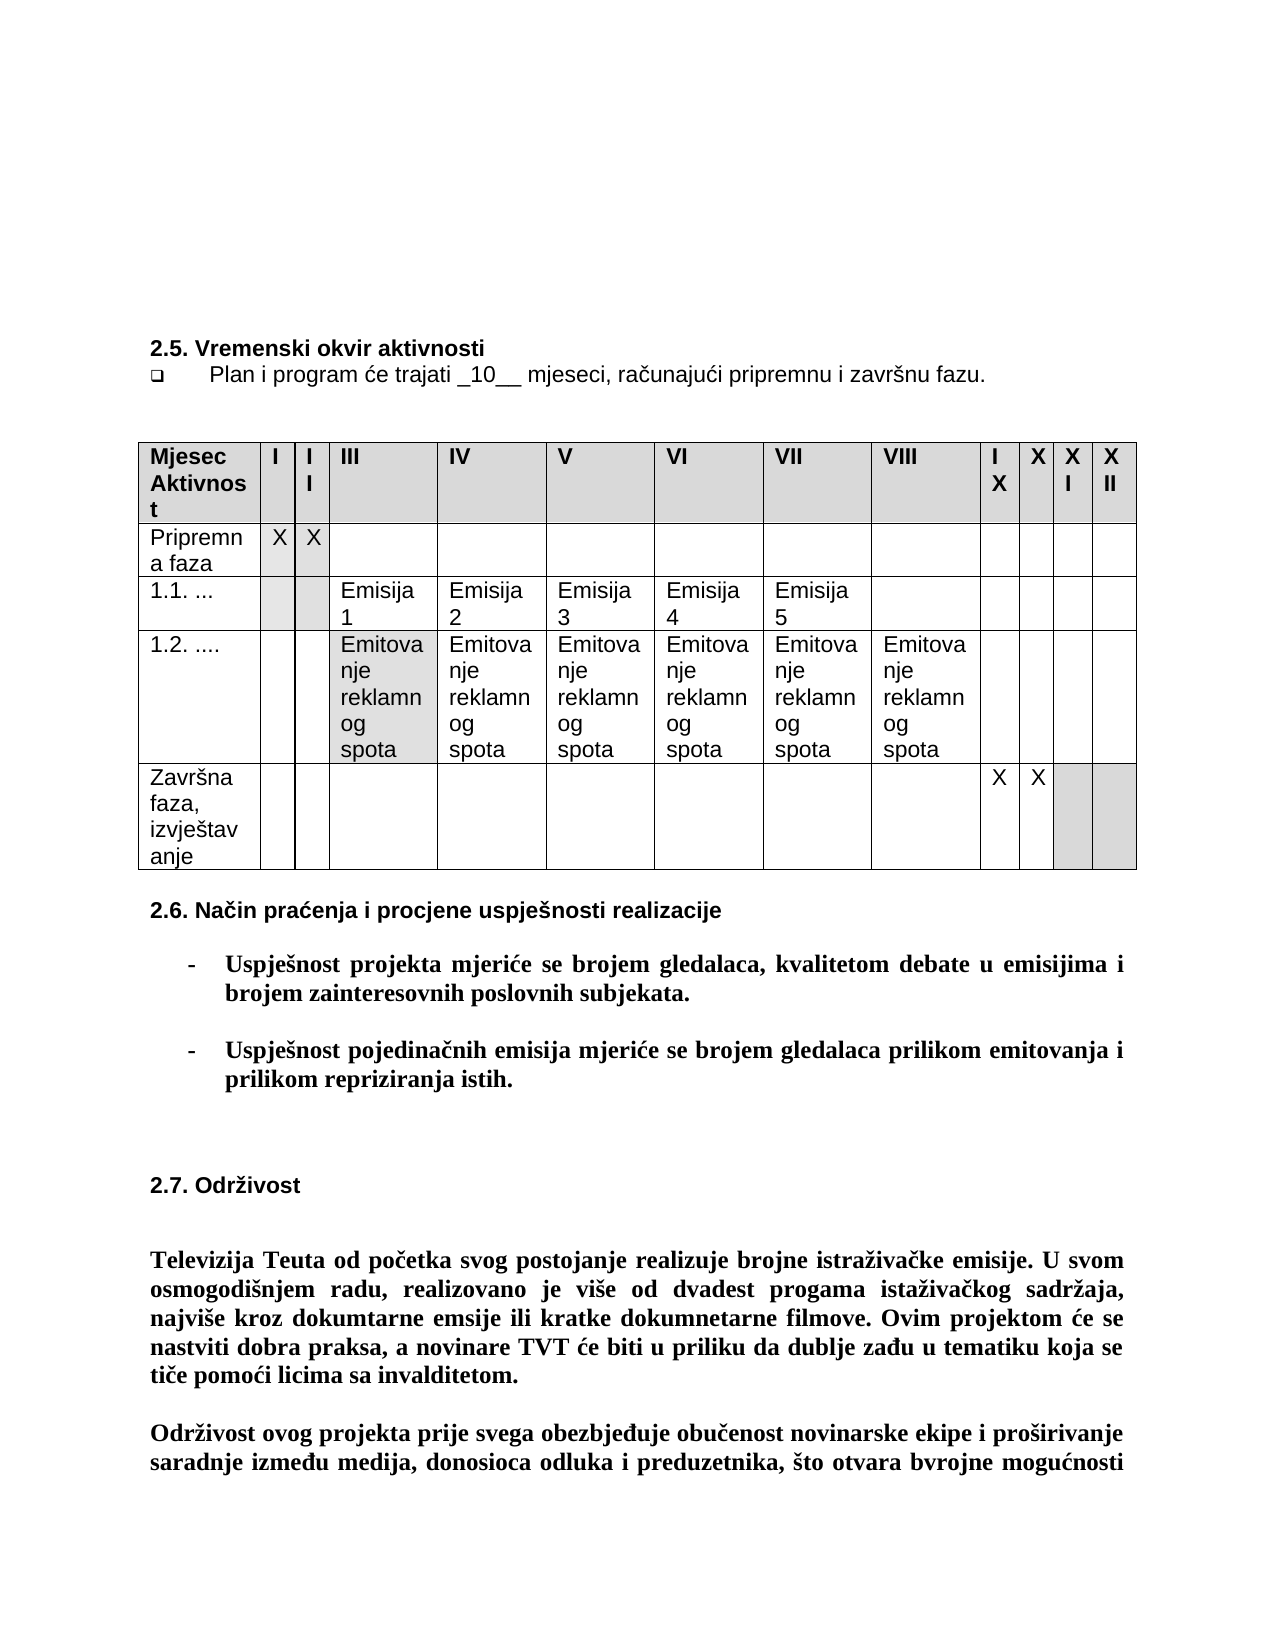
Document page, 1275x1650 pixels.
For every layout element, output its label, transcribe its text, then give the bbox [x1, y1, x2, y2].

table_header Mjesec Aktivnost [139, 443, 260, 522]
table_cell [330, 524, 437, 576]
table_cell [1054, 524, 1092, 576]
table_header IX [981, 443, 1019, 522]
table_header XI [1054, 443, 1092, 522]
table_cell [1054, 631, 1092, 763]
table_cell Emisija4 [655, 577, 763, 630]
table_cell Emitovanje reklamnog spota [330, 631, 437, 763]
table_cell [296, 577, 329, 630]
table_cell 1.1. ... [139, 577, 260, 630]
table_cell Emisija5 [764, 577, 871, 630]
table_cell [981, 524, 1019, 576]
table_cell Pripremna faza [139, 524, 260, 576]
table_cell [655, 524, 763, 576]
table_header VI [655, 443, 763, 522]
table_cell [296, 764, 329, 869]
table_cell Emitovanje reklamnog spota [872, 631, 980, 763]
table_cell [655, 764, 763, 869]
table_cell [547, 764, 654, 869]
table_cell Emitovanje reklamnog spota [655, 631, 763, 763]
table_header IV [438, 443, 546, 522]
table_header V [547, 443, 654, 522]
table_cell [1093, 524, 1136, 576]
table_cell [981, 631, 1019, 763]
table_cell X [1020, 764, 1053, 869]
table_header VIII [872, 443, 980, 522]
table_cell [261, 577, 294, 630]
table_cell [764, 524, 871, 576]
table_header III [330, 443, 437, 522]
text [150, 1418, 1125, 1476]
table_cell [981, 577, 1019, 630]
table_cell [872, 524, 980, 576]
table_cell X [261, 524, 294, 576]
table_cell [330, 764, 437, 869]
table_header I [261, 443, 294, 522]
list Uspješnost projekta mjeriće se brojem gledalaca, kvalitetom debate u emisijima i brojem zainteresovnih poslovnih subjekata. [187, 949, 1125, 1007]
table_cell Završna faza, izvještavanje [139, 764, 260, 869]
table_cell Emitovanje reklamnog spota [547, 631, 654, 763]
table_cell X [296, 524, 329, 576]
table_header VII [764, 443, 871, 522]
table_cell [1020, 577, 1053, 630]
table_cell [1093, 577, 1136, 630]
table_cell 1.2. .... [139, 631, 260, 763]
text 2.6. Način praćenja i procjene uspješnosti realizacije [150, 897, 1125, 923]
list Uspješnost pojedinačnih emisija mjeriće se brojem gledalaca prilikom emitovanja i prilikom repriziranja istih. [187, 1036, 1125, 1093]
text 2.7. Održivost [150, 1172, 1125, 1198]
table_cell Emisija2 [438, 577, 546, 630]
table_header II [296, 443, 329, 522]
table_cell Emisija1 [330, 577, 437, 630]
table_cell [547, 524, 654, 576]
table_cell Emitovanje reklamnog spota [438, 631, 546, 763]
table_cell [1093, 764, 1136, 869]
table_header XII [1093, 443, 1136, 522]
table_cell [261, 764, 294, 869]
table_cell [438, 764, 546, 869]
table_cell [296, 631, 329, 763]
table_cell [872, 764, 980, 869]
table_cell Emitovanje reklamnog spota [764, 631, 871, 763]
table_cell [1054, 764, 1092, 869]
table_cell [261, 631, 294, 763]
table_cell [1093, 631, 1136, 763]
table_cell [1020, 631, 1053, 763]
list Plan i program će trajati _10__ mjeseci, računajući pripremnu i završnu fazu. [150, 361, 1125, 387]
table_cell X [981, 764, 1019, 869]
table_cell [1020, 524, 1053, 576]
text 2.5. Vremenski okvir aktivnosti [150, 334, 1125, 361]
table_cell [1054, 577, 1092, 630]
table_cell [872, 577, 980, 630]
table_cell [438, 524, 546, 576]
table_cell [764, 764, 871, 869]
text Televizija Teuta od početka svog postojanje realizuje brojne istraživačke emisije. U svom osmogodišnjem radu, realizovano je više od dvadest progama istaživačkog sadržaja, najviše kroz dokumtarne emsije ili kratke dokumnetarne filmove. Ovim projektom će se nastviti dobra praksa, a novinare TVT će biti u priliku da dublje zađu u tematiku koja se tiče pomoći licima sa invalditetom. [150, 1246, 1125, 1389]
table_header X [1020, 443, 1053, 522]
table_cell Emisija3 [547, 577, 654, 630]
